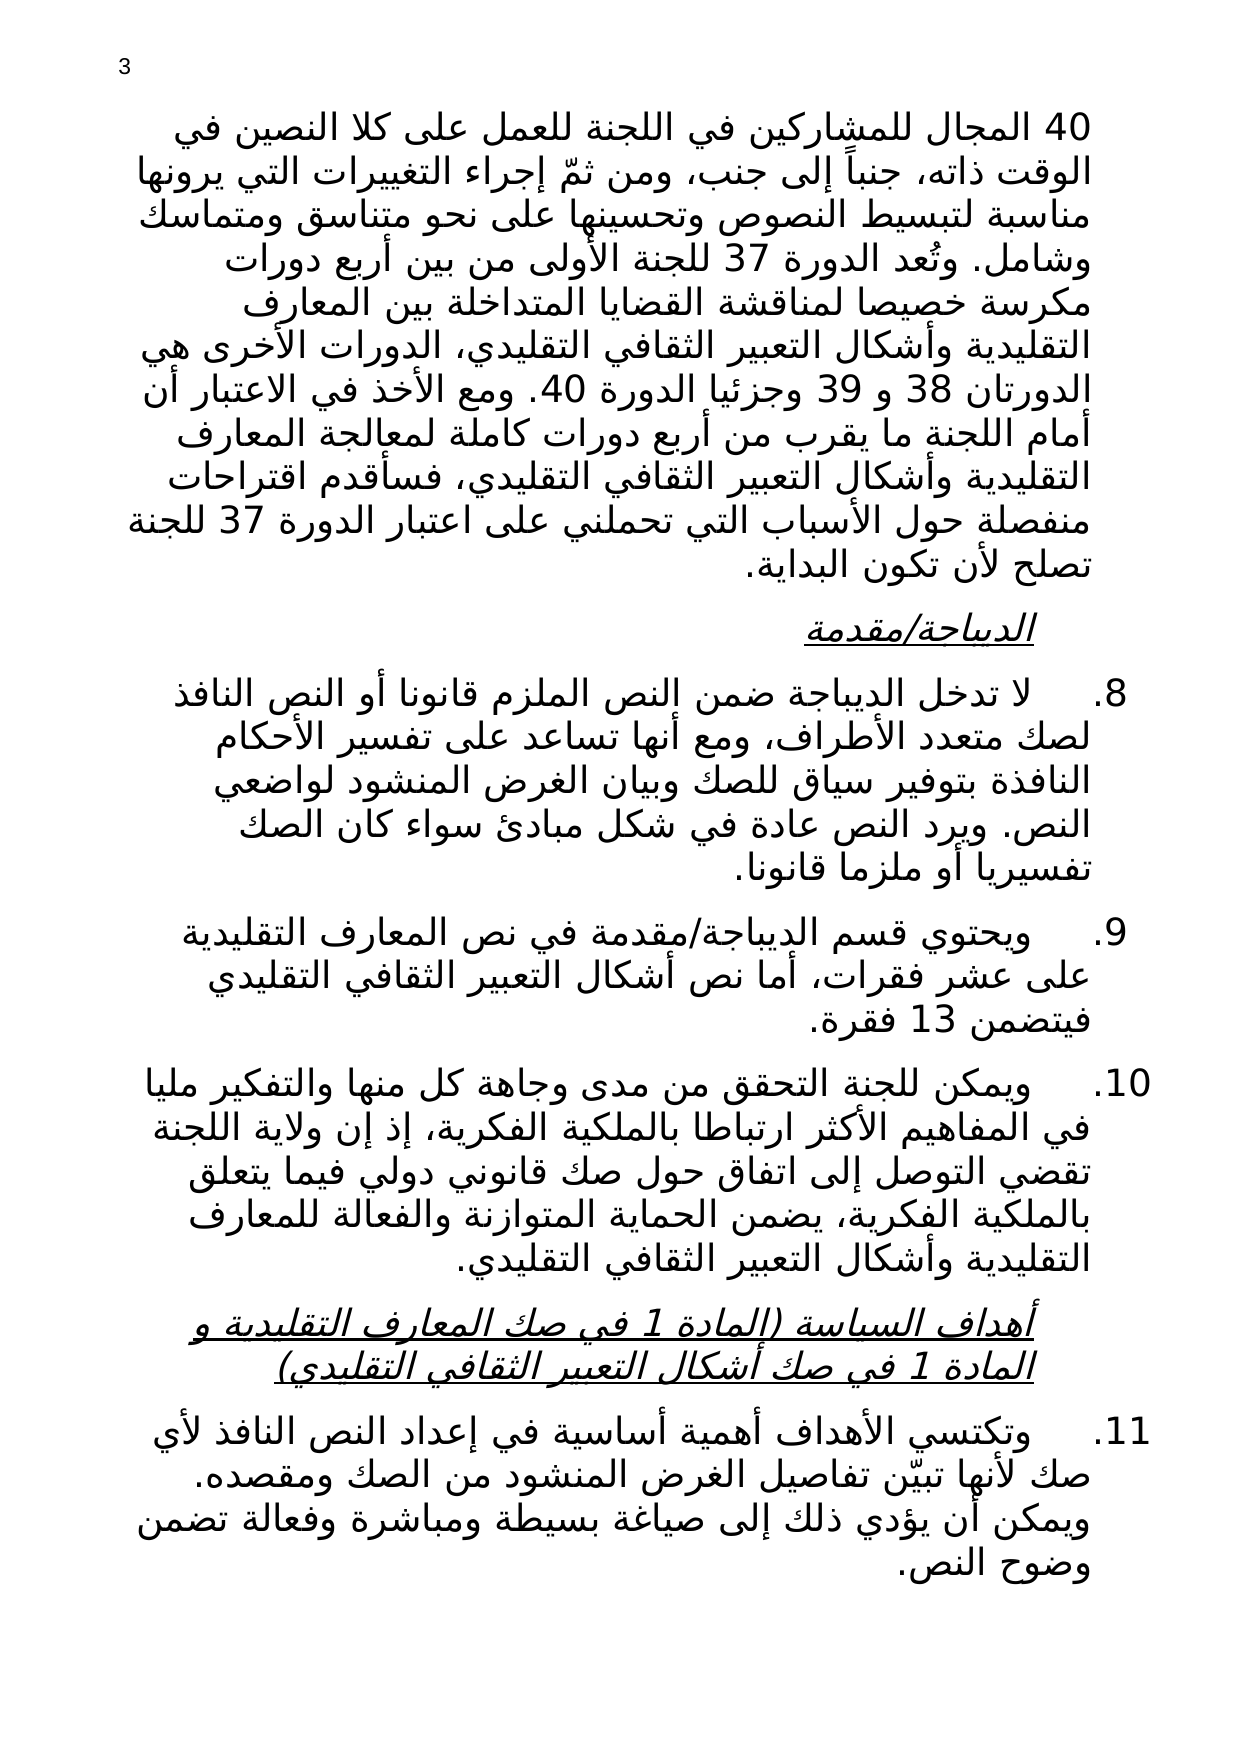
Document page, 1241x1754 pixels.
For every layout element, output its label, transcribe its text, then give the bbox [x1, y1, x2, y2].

subtitle الديباجة/مقدمة [118, 607, 1033, 650]
text لا تدخل الديباجة ضمن النص الملزم قانونا أو النص النافذ لصك متعدد الأطراف، ومع أنها تساعد على تفسير الأحكام النافذة بتوفير سياق للصك وبيان الغرض المنشود لواضعي النص. ويرد النص عادة في شكل مبادئ سواء كان الصك تفسيريا أو ملزما قانونا. [118, 671, 1092, 889]
text ويحتوي قسم الديباجة/مقدمة في نص المعارف التقليدية على عشر فقرات، أما نص أشكال التعبير الثقافي التقليدي فيتضمن 13 فقرة. [118, 910, 1092, 1041]
text وتكتسي الأهداف أهمية أساسية في إعداد النص النافذ لأي صك لأنها تبيّن تفاصيل الغرض المنشود من الصك ومقصده. ويمكن أن يؤدي ذلك إلى صياغة بسيطة ومباشرة وفعالة تضمن وضوح النص. [118, 1409, 1092, 1584]
text ويمكن للجنة التحقق من مدى وجاهة كل منها والتفكير مليا في المفاهيم الأكثر ارتباطا بالملكية الفكرية، إذ إن ولاية اللجنة تقضي التوصل إلى اتفاق حول صك قانوني دولي فيما يتعلق بالملكية الفكرية، يضمن الحماية المتوازنة والفعالة للمعارف التقليدية وأشكال التعبير الثقافي التقليدي. [118, 1062, 1092, 1280]
subtitle أهداف السياسة (المادة 1 في صك المعارف التقليدية و المادة 1 في صك أشكال التعبير الثقافي التقليدي) [118, 1301, 1033, 1388]
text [118, 106, 1092, 586]
